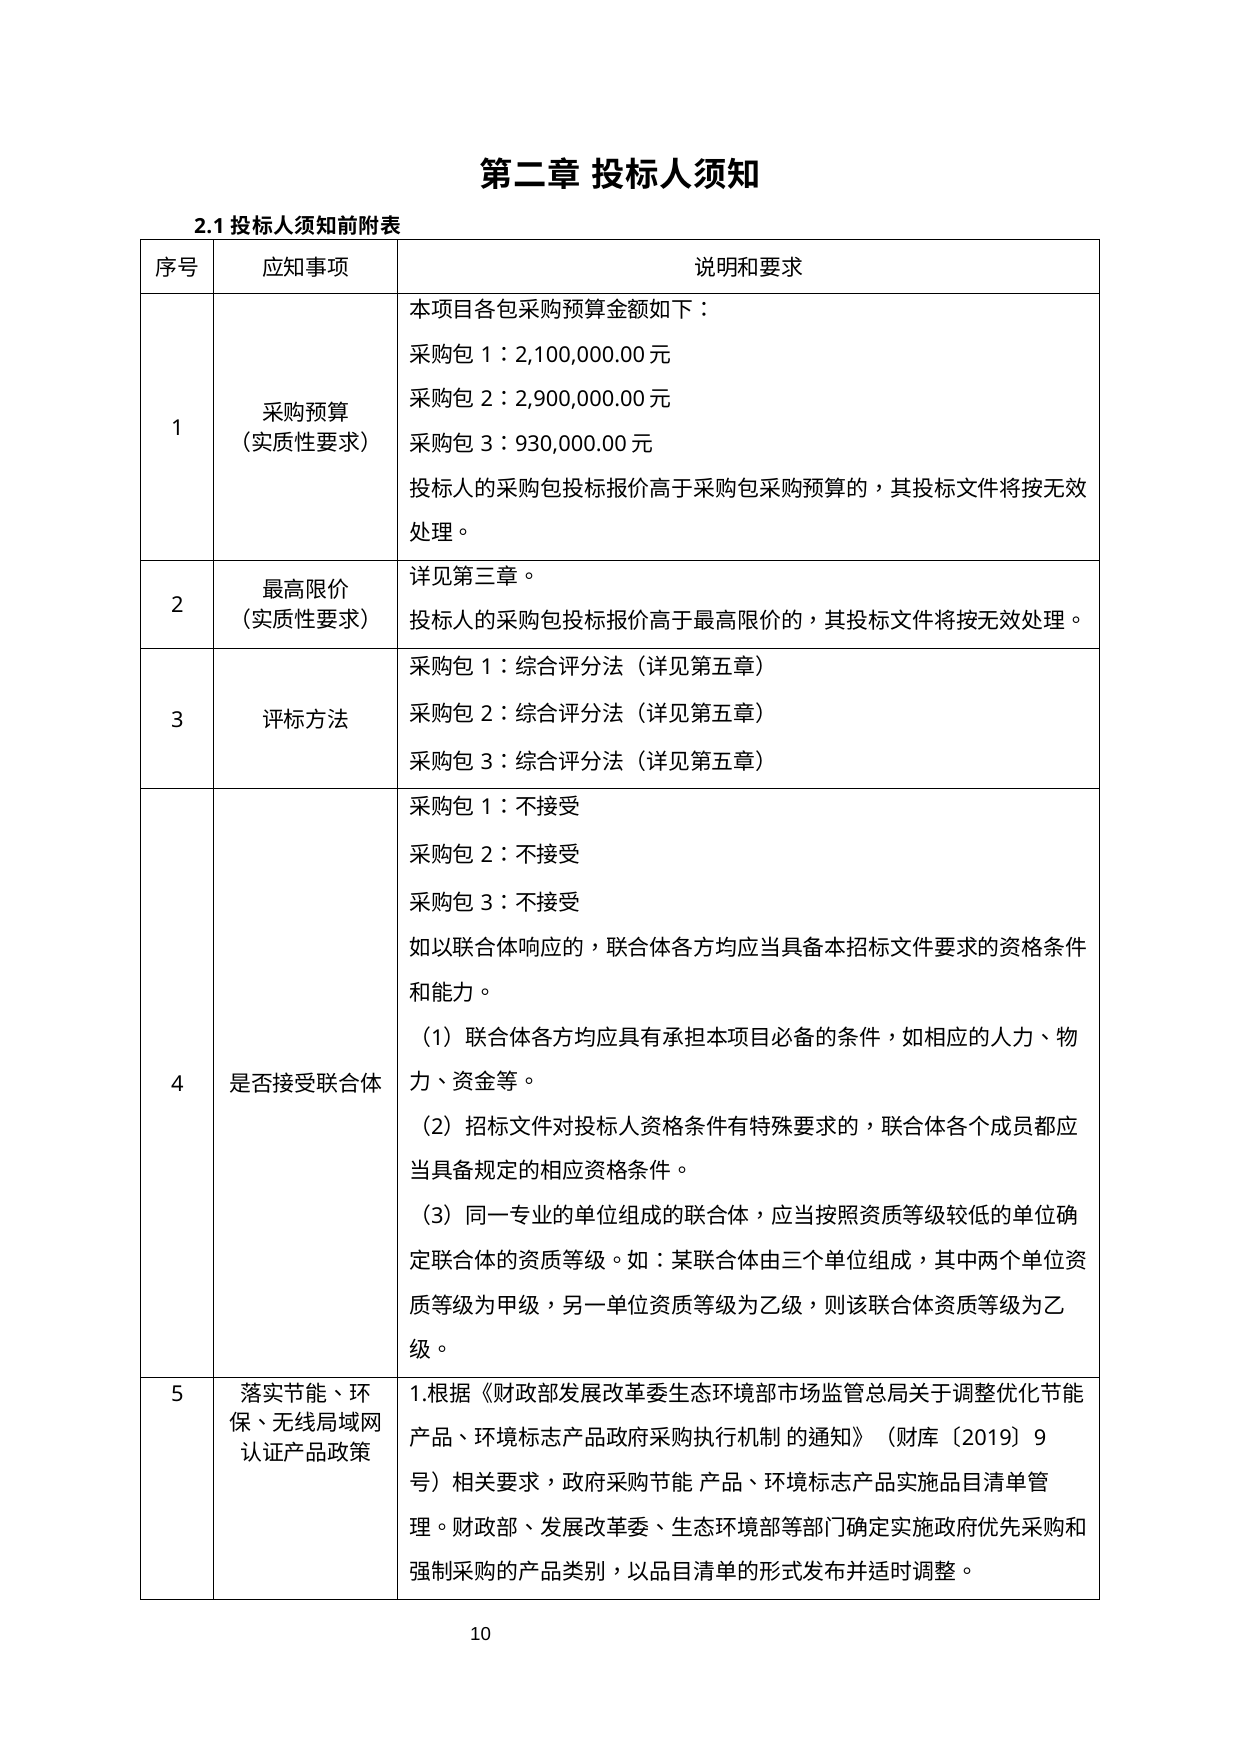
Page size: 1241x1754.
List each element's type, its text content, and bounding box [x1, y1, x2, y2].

table_header 应知事项 [214, 240, 397, 293]
table_cell 最高限价 （实质性要求） [214, 561, 397, 648]
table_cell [398, 1378, 1099, 1599]
table_cell 1 [141, 294, 213, 560]
table_cell 是否接受联合体 [214, 789, 397, 1377]
table_cell 4 [141, 789, 213, 1377]
table_cell 3 [141, 649, 213, 788]
table_cell 采购包 1：不接受 采购包 2：不接受 采购包 3：不接受 如以联合体响应的，联合体各方均应当具备本招标文件要求的资格条件和能力。 （1）联合体各方均应具有承担本项目必备的条件，如相应的人力、物力、资金等。 （2）招标文件对投标人资格条件有特殊要求的，联合体各个成员都应当具备规定的相应资格条件。 （3）同一专业的单位组成的联合体，应当按照资质等级较低的单位确定联合体的资质等级。如：某联合体由三个单位组成，其中两个单位资质等级为甲级，另一单位资质等级为乙级，则该联合体资质等级为乙级。 [398, 789, 1099, 1377]
table_header 序号 [141, 240, 213, 293]
table_cell 评标方法 [214, 649, 397, 788]
table_cell 2 [141, 561, 213, 648]
text 第二章 投标人须知 [148, 152, 1093, 195]
table_cell 详见第三章。 投标人的采购包投标报价高于最高限价的，其投标文件将按无效处理。 [398, 561, 1099, 648]
table_cell 落实节能、环保、无线局域网认证产品政策 [214, 1378, 397, 1599]
table_cell 采购预算 （实质性要求） [214, 294, 397, 560]
table_cell 采购包 1：综合评分法（详见第五章） 采购包 2：综合评分法（详见第五章） 采购包 3：综合评分法（详见第五章） [398, 649, 1099, 788]
table_cell 本项目各包采购预算金额如下： 采购包 1：2,100,000.00元 采购包 2：2,900,000.00元 采购包 3：930,000.00元 投标人的采购包投标报价高于采购包采购预算的，其投标文件将按无效处理。 [398, 294, 1099, 560]
table_cell 5 [141, 1378, 213, 1599]
table_header 说明和要求 [398, 240, 1099, 293]
text 2.1 投标人须知前附表 [194, 212, 1093, 239]
